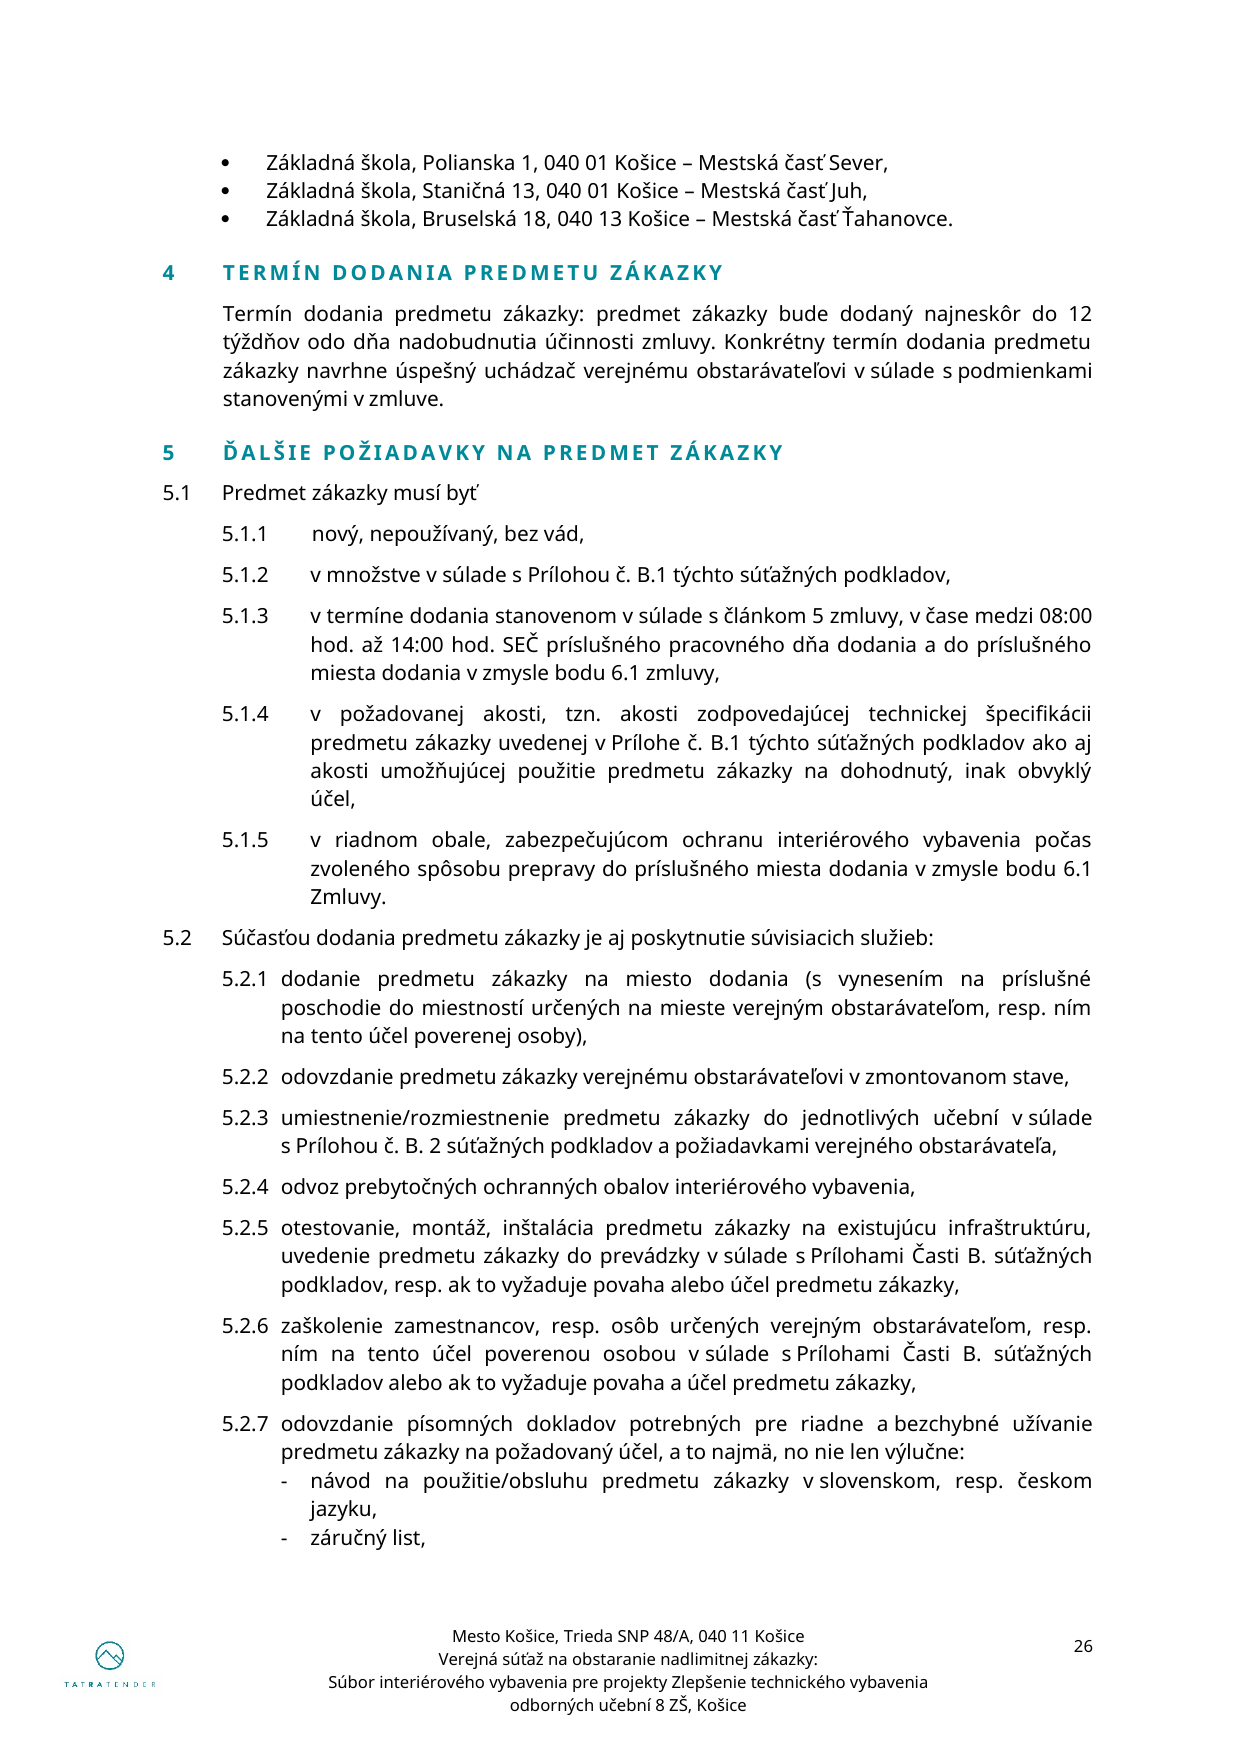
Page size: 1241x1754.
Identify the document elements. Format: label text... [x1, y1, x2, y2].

list Ďalšie požiadavky na predmet zákazky [162, 438, 1093, 466]
subtitle nový, nepoužívaný, bez vád, [222, 519, 1093, 548]
subtitle Súčasťou dodania predmetu zákazky je aj poskytnutie súvisiacich služieb: [162, 923, 1093, 952]
subtitle v požadovanej akosti, tzn. akosti zodpovedajúcej technickej špecifikácii predmetu zákazky uvedenej v Prílohe č. B.1 týchto súťažných podkladov ako aj akosti umožňujúcej použitie predmetu zákazky na dohodnutý, inak obvyklý účel, [222, 699, 1093, 813]
list umiestnenie/rozmiestnenie predmetu zákazky do jednotlivých učební v súlade s Prílohou č. B. 2 súťažných podkladov a požiadavkami verejného obstarávateľa, [222, 1103, 1093, 1160]
list odovzdanie predmetu zákazky verejnému obstarávateľovi v zmontovanom stave, [222, 1062, 1093, 1090]
list dodanie predmetu zákazky na miesto dodania (s vynesením na príslušné poschodie do miestností určených na mieste verejným obstarávateľom, resp. ním na tento účel poverenej osoby), [222, 964, 1093, 1049]
subtitle v termíne dodania stanovenom v súlade s článkom 5 zmluvy, v čase medzi 08:00 hod. až 14:00 hod. SEČ príslušného pracovného dňa dodania a do príslušného miesta dodania v zmysle bodu 6.1 zmluvy, [222, 601, 1093, 687]
list zaškolenie zamestnancov, resp. osôb určených verejným obstarávateľom, resp. ním na tento účel poverenou osobou v súlade s Prílohami Časti B. súťažných podkladov alebo ak to vyžaduje povaha a účel predmetu zákazky, [222, 1311, 1093, 1396]
list odovzdanie písomných dokladov potrebných pre riadne a bezchybné užívanie predmetu zákazky na požadovaný účel, a to najmä, no nie len výlučne: [222, 1409, 1093, 1466]
list otestovanie, montáž, inštalácia predmetu zákazky na existujúcu infraštruktúru, uvedenie predmetu zákazky do prevádzky v súlade s Prílohami Časti B. súťažných podkladov, resp. ak to vyžaduje povaha alebo účel predmetu zákazky, [222, 1213, 1093, 1298]
subtitle Termín dodania predmetu zákazky: predmet zákazky bude dodaný najneskôr do 12 týždňov odo dňa nadobudnutia účinnosti zmluvy. Konkrétny termín dodania predmetu zákazky navrhne úspešný uchádzač verejnému obstarávateľovi v súlade s podmienkami stanovenými v zmluve. [223, 299, 1093, 413]
subtitle Predmet zákazky musí byť [162, 478, 1093, 507]
list záručný list, [281, 1523, 1093, 1551]
list Termín dodania predmetu zákazky [162, 258, 1093, 286]
subtitle v množstve v súlade s Prílohou č. B.1 týchto súťažných podkladov, [222, 560, 1093, 589]
list Základná škola, Staničná 13, 040 01 Košice – Mestská časť Juh, [222, 176, 1093, 204]
list návod na použitie/obsluhu predmetu zákazky v slovenskom, resp. českom jazyku, [281, 1466, 1093, 1523]
list Základná škola, Bruselská 18, 040 13 Košice – Mestská časť Ťahanovce. [222, 204, 1093, 233]
subtitle v riadnom obale, zabezpečujúcom ochranu interiérového vybavenia počas zvoleného spôsobu prepravy do príslušného miesta dodania v zmysle bodu 6.1 Zmluvy. [222, 825, 1093, 911]
list Základná škola, Polianska 1, 040 01 Košice – Mestská časť Sever, [222, 148, 1093, 176]
picture [43, 1617, 176, 1711]
list odvoz prebytočných ochranných obalov interiérového vybavenia, [222, 1172, 1093, 1201]
